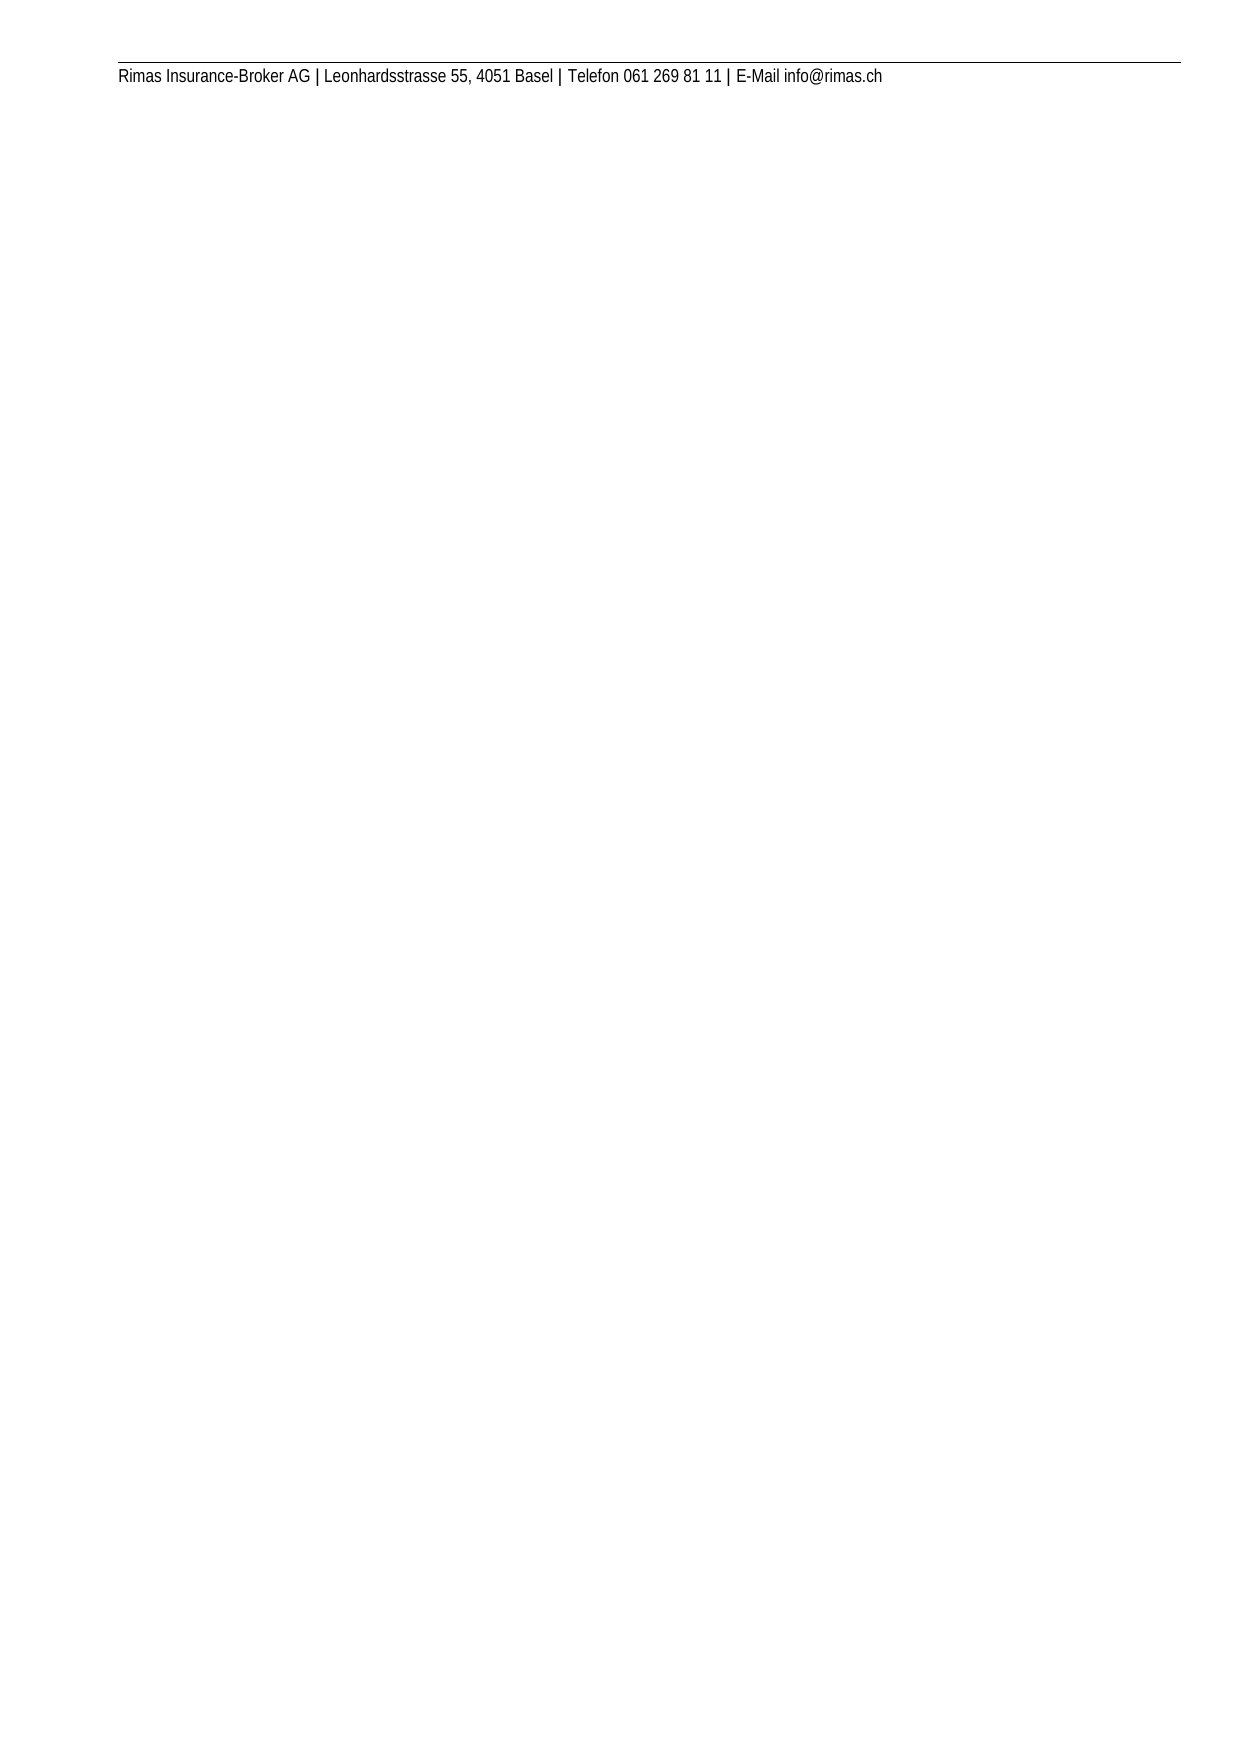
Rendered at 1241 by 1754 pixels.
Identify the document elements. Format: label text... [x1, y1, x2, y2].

text Rimas Insurance-Broker AG | Leonhardsstrasse 55, 4051 Basel | Telefon 061 269 81 11 | E-Mail info@rimas.ch [118, 63, 1181, 87]
